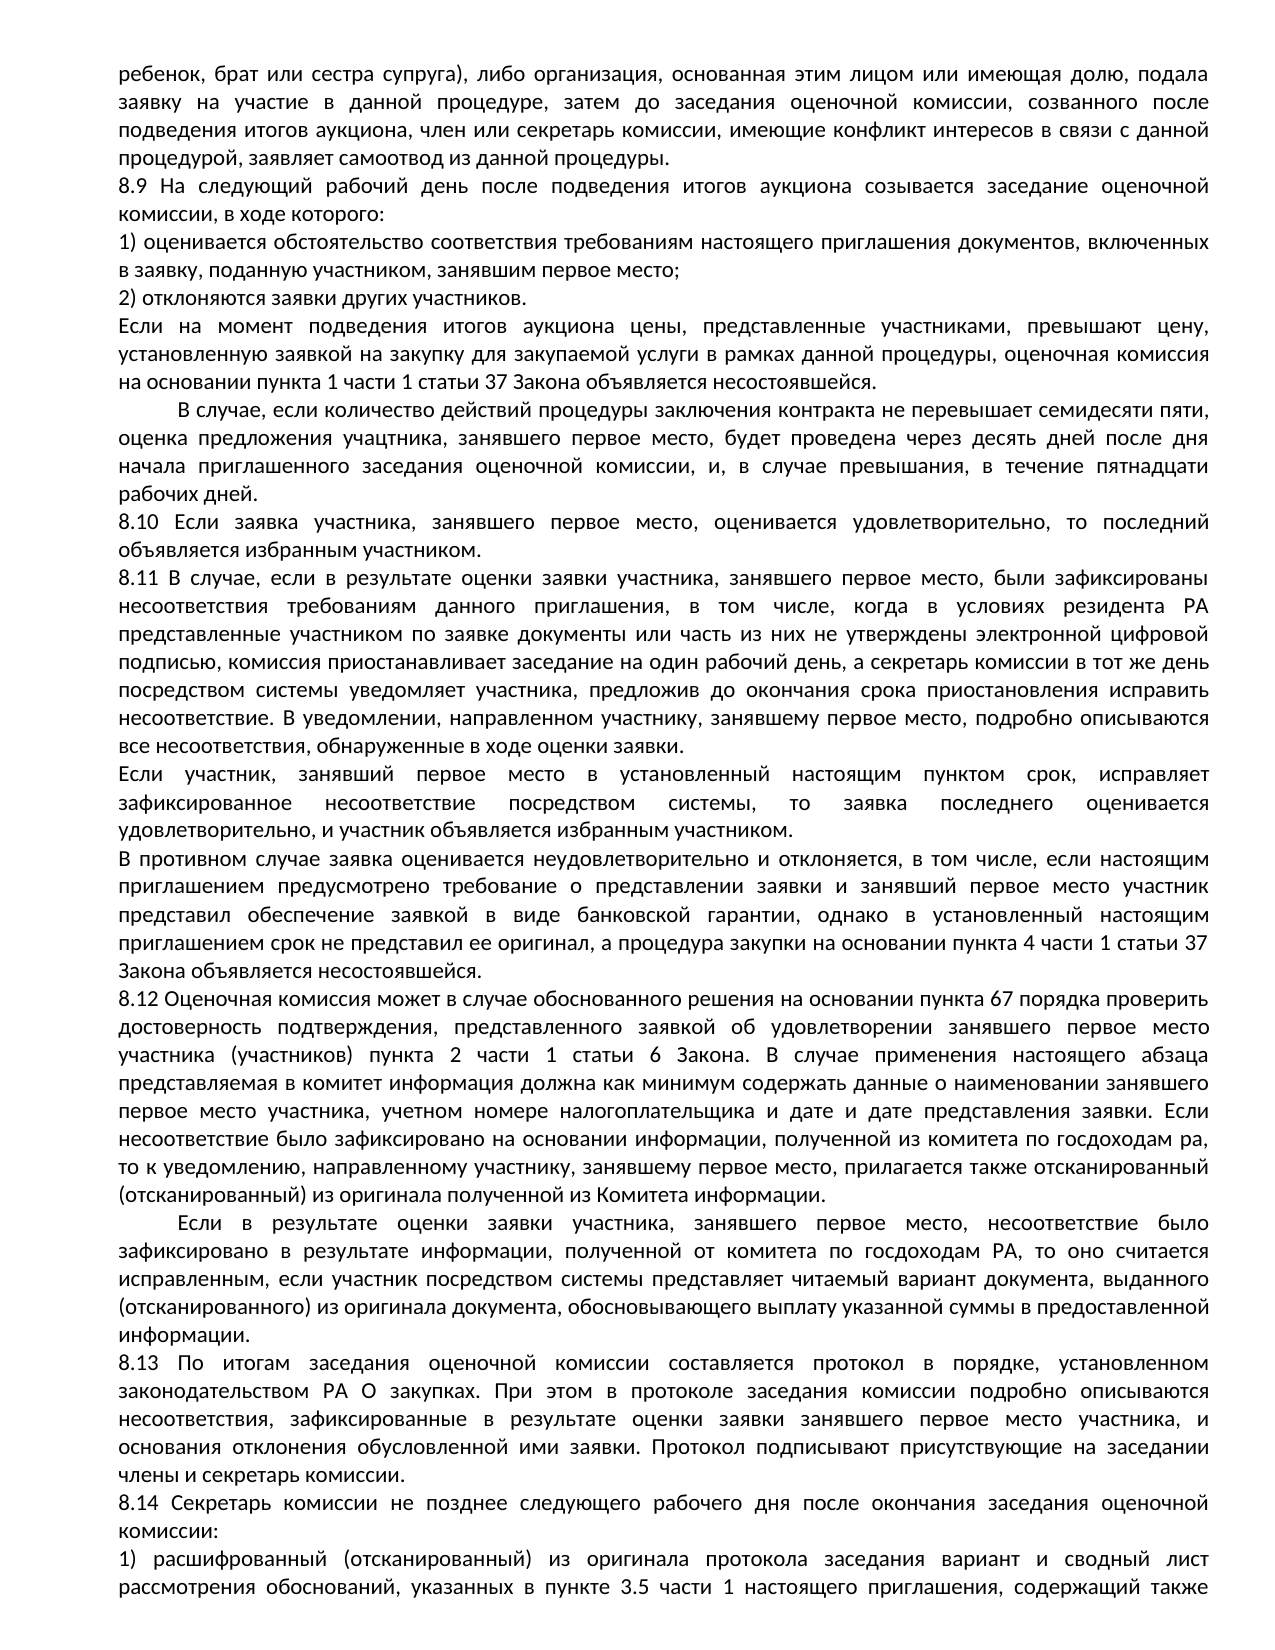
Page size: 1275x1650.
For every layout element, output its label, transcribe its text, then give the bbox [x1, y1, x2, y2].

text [118, 59, 1211, 171]
text 8.14 Секретарь комиссии не позднее следующего рабочего дня после окончания заседания оценочной комиссии: [118, 1488, 1211, 1544]
text Если на момент подведения итогов аукциона цены, представленные участниками, превышают цену, установленную заявкой на закупку для закупаемой услуги в рамках данной процедуры, оценочная комиссия на основании пункта 1 части 1 статьи 37 Закона объявляется несостоявшейся. [118, 311, 1211, 395]
text Если участник, занявший первое место в установленный настоящим пунктом срок, исправляет зафиксированное несоответствие посредством системы, то заявка последнего оценивается удовлетворительно, и участник объявляется избранным участником. [118, 759, 1211, 844]
text 8.13 По итогам заседания оценочной комиссии составляется протокол в порядке, установленном законодательством РА О закупках. При этом в протоколе заседания комиссии подробно описываются несоответствия, зафиксированные в результате оценки заявки занявшего первое место участника, и основания отклонения обусловленной ими заявки. Протокол подписывают присутствующие на заседании члены и секретарь комиссии. [118, 1348, 1211, 1488]
text 8.9 На следующий рабочий день после подведения итогов аукциона созывается заседание оценочной комиссии, в ходе которого: [118, 171, 1211, 227]
text 2) отклоняются заявки других участников. [118, 283, 1211, 311]
text В случае, если количество действий процедуры заключения контракта не перевышает семидесяти пяти, оценка предложения учацтника, занявшего первое место, будет проведена через десять дней после дня начала приглашенного заседания оценочной комиссии, и, в случае превышания, в течение пятнадцати рабочих дней. [118, 395, 1211, 507]
text В противном случае заявка оценивается неудовлетворительно и отклоняется, в том числе, если настоящим приглашением предусмотрено требование о представлении заявки и занявший первое место участник представил обеспечение заявкой в виде банковской гарантии, однако в установленный настоящим приглашением срок не представил ее оригинал, а процедура закупки на основании пункта 4 части 1 статьи 37 Закона объявляется несостоявшейся. [118, 844, 1211, 984]
text 1) оценивается обстоятельство соответствия требованиям настоящего приглашения документов, включенных в заявку, поданную участником, занявшим первое место; [118, 227, 1211, 283]
text 8.10 Если заявка участника, занявшего первое место, оценивается удовлетворительно, то последний объявляется избранным участником. [118, 507, 1211, 563]
text Если в результате оценки заявки участника, занявшего первое место, несоответствие было зафиксировано в результате информации, полученной от комитета по госдоходам РА, то оно считается исправленным, если участник посредством системы представляет читаемый вариант документа, выданного (отсканированного) из оригинала документа, обосновывающего выплату указанной суммы в предоставленной информации. [118, 1208, 1211, 1348]
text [118, 1544, 1211, 1600]
text 8.11 В случае, если в результате оценки заявки участника, занявшего первое место, были зафиксированы несоответствия требованиям данного приглашения, в том числе, когда в условиях резидента РА представленные участником по заявке документы или часть из них не утверждены электронной цифровой подписью, комиссия приостанавливает заседание на один рабочий день, а секретарь комиссии в тот же день посредством системы уведомляет участника, предложив до окончания срока приостановления исправить несоответствие. В уведомлении, направленном участнику, занявшему первое место, подробно описываются все несоответствия, обнаруженные в ходе оценки заявки. [118, 563, 1211, 759]
text 8.12 Оценочная комиссия может в случае обоснованного решения на основании пункта 67 порядка проверить достоверность подтверждения, представленного заявкой об удовлетворении занявшего первое место участника (участников) пункта 2 части 1 статьи 6 Закона. В случае применения настоящего абзаца представляемая в комитет информация должна как минимум содержать данные о наименовании занявшего первое место участника, учетном номере налогоплательщика и дате и дате представления заявки. Если несоответствие было зафиксировано на основании информации, полученной из комитета по госдоходам ра, то к уведомлению, направленному участнику, занявшему первое место, прилагается также отсканированный (отсканированный) из оригинала полученной из Комитета информации. [118, 984, 1211, 1208]
